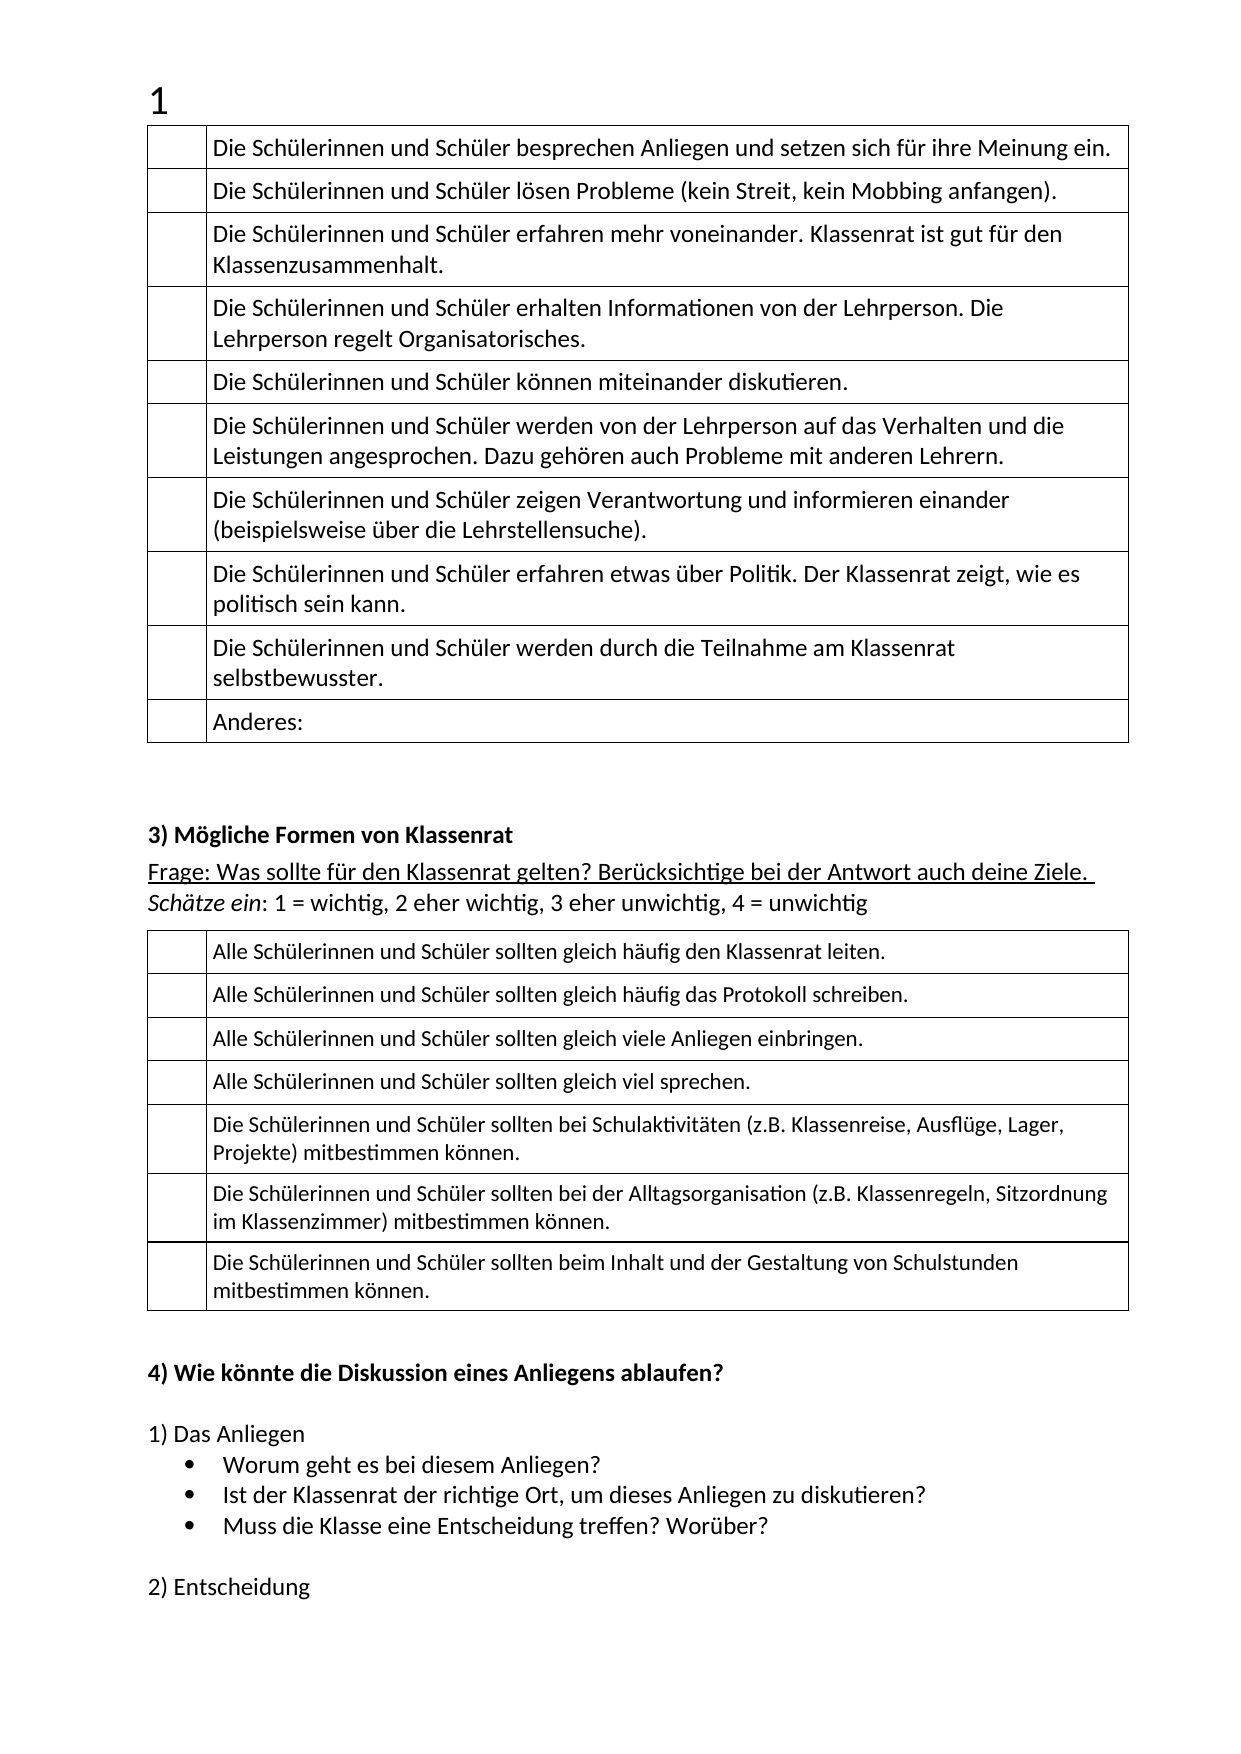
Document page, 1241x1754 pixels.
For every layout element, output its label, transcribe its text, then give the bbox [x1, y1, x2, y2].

table_cell Die Schülerinnen und Schüler können miteinander diskutieren. [207, 361, 1128, 403]
table_cell Die Schülerinnen und Schüler erfahren etwas über Politik. Der Klassenrat zeigt, wie es politisch sein kann. [207, 552, 1128, 625]
table_header Die Schülerinnen und Schüler besprechen Anliegen und setzen sich für ihre Meinung ein. [207, 126, 1128, 168]
text 2) Entscheidung [148, 1571, 1122, 1601]
table_cell [148, 974, 206, 1017]
table_header [148, 126, 206, 168]
text Schätze ein: 1 = wichtig, 2 eher wichtig, 3 eher unwichtig, 4 = unwichtig [148, 887, 1122, 917]
table_cell [148, 1105, 206, 1172]
table_cell [148, 1174, 206, 1241]
table_cell Alle Schülerinnen und Schüler sollten gleich häufig das Protokoll schreiben. [207, 974, 1128, 1017]
table_cell [148, 404, 206, 477]
table_cell Die Schülerinnen und Schüler werden von der Lehrperson auf das Verhalten und die Leistungen angesprochen. Dazu gehören auch Probleme mit anderen Lehrern. [207, 404, 1128, 477]
table_cell Die Schülerinnen und Schüler sollten beim Inhalt und der Gestaltung von Schulstunden mitbestimmen können. [207, 1243, 1128, 1310]
table_cell Anderes: [207, 700, 1128, 742]
text 3) Mögliche Formen von Klassenrat [148, 819, 1122, 850]
table_cell [148, 626, 206, 699]
table_cell [148, 1061, 206, 1103]
table_cell [148, 1243, 206, 1310]
table_cell [148, 700, 206, 742]
table_header [148, 931, 206, 973]
text 1) Das Anliegen [148, 1418, 1122, 1449]
table_header Alle Schülerinnen und Schüler sollten gleich häufig den Klassenrat leiten. [207, 931, 1128, 973]
table_cell Alle Schülerinnen und Schüler sollten gleich viel sprechen. [207, 1061, 1128, 1103]
table_cell [148, 287, 206, 359]
text 4) Wie könnte die Diskussion eines Anliegens ablaufen? [148, 1357, 1122, 1388]
table_cell Die Schülerinnen und Schüler erhalten Informationen von der Lehrperson. Die Lehrperson regelt Organisatorisches. [207, 287, 1128, 359]
table_cell Die Schülerinnen und Schüler sollten bei der Alltagsorganisation (z.B. Klassenregeln, Sitzordnung im Klassenzimmer) mitbestimmen können. [207, 1174, 1128, 1241]
table_cell [148, 169, 206, 212]
table_cell Die Schülerinnen und Schüler erfahren mehr voneinander. Klassenrat ist gut für den Klassenzusammenhalt. [207, 213, 1128, 286]
list Worum geht es bei diesem Anliegen? [185, 1449, 1122, 1479]
table_cell [148, 552, 206, 625]
table_cell [148, 1018, 206, 1060]
text Frage: Was sollte für den Klassenrat gelten? Berücksichtige bei der Antwort auch deine Ziele. [148, 856, 1122, 887]
table_cell Die Schülerinnen und Schüler zeigen Verantwortung und informieren einander (beispielsweise über die Lehrstellensuche). [207, 478, 1128, 551]
table_cell Die Schülerinnen und Schüler lösen Probleme (kein Streit, kein Mobbing anfangen). [207, 169, 1128, 212]
table_cell Die Schülerinnen und Schüler werden durch die Teilnahme am Klassenrat selbstbewusster. [207, 626, 1128, 699]
table_cell [148, 478, 206, 551]
table_cell [148, 361, 206, 403]
table_cell [148, 213, 206, 286]
list Muss die Klasse eine Entscheidung treffen? Worüber? [185, 1510, 1122, 1540]
table_cell Alle Schülerinnen und Schüler sollten gleich viele Anliegen einbringen. [207, 1018, 1128, 1060]
table_cell Die Schülerinnen und Schüler sollten bei Schulaktivitäten (z.B. Klassenreise, Ausflüge, Lager, Projekte) mitbestimmen können. [207, 1105, 1128, 1172]
list Ist der Klassenrat der richtige Ort, um dieses Anliegen zu diskutieren? [185, 1479, 1122, 1510]
